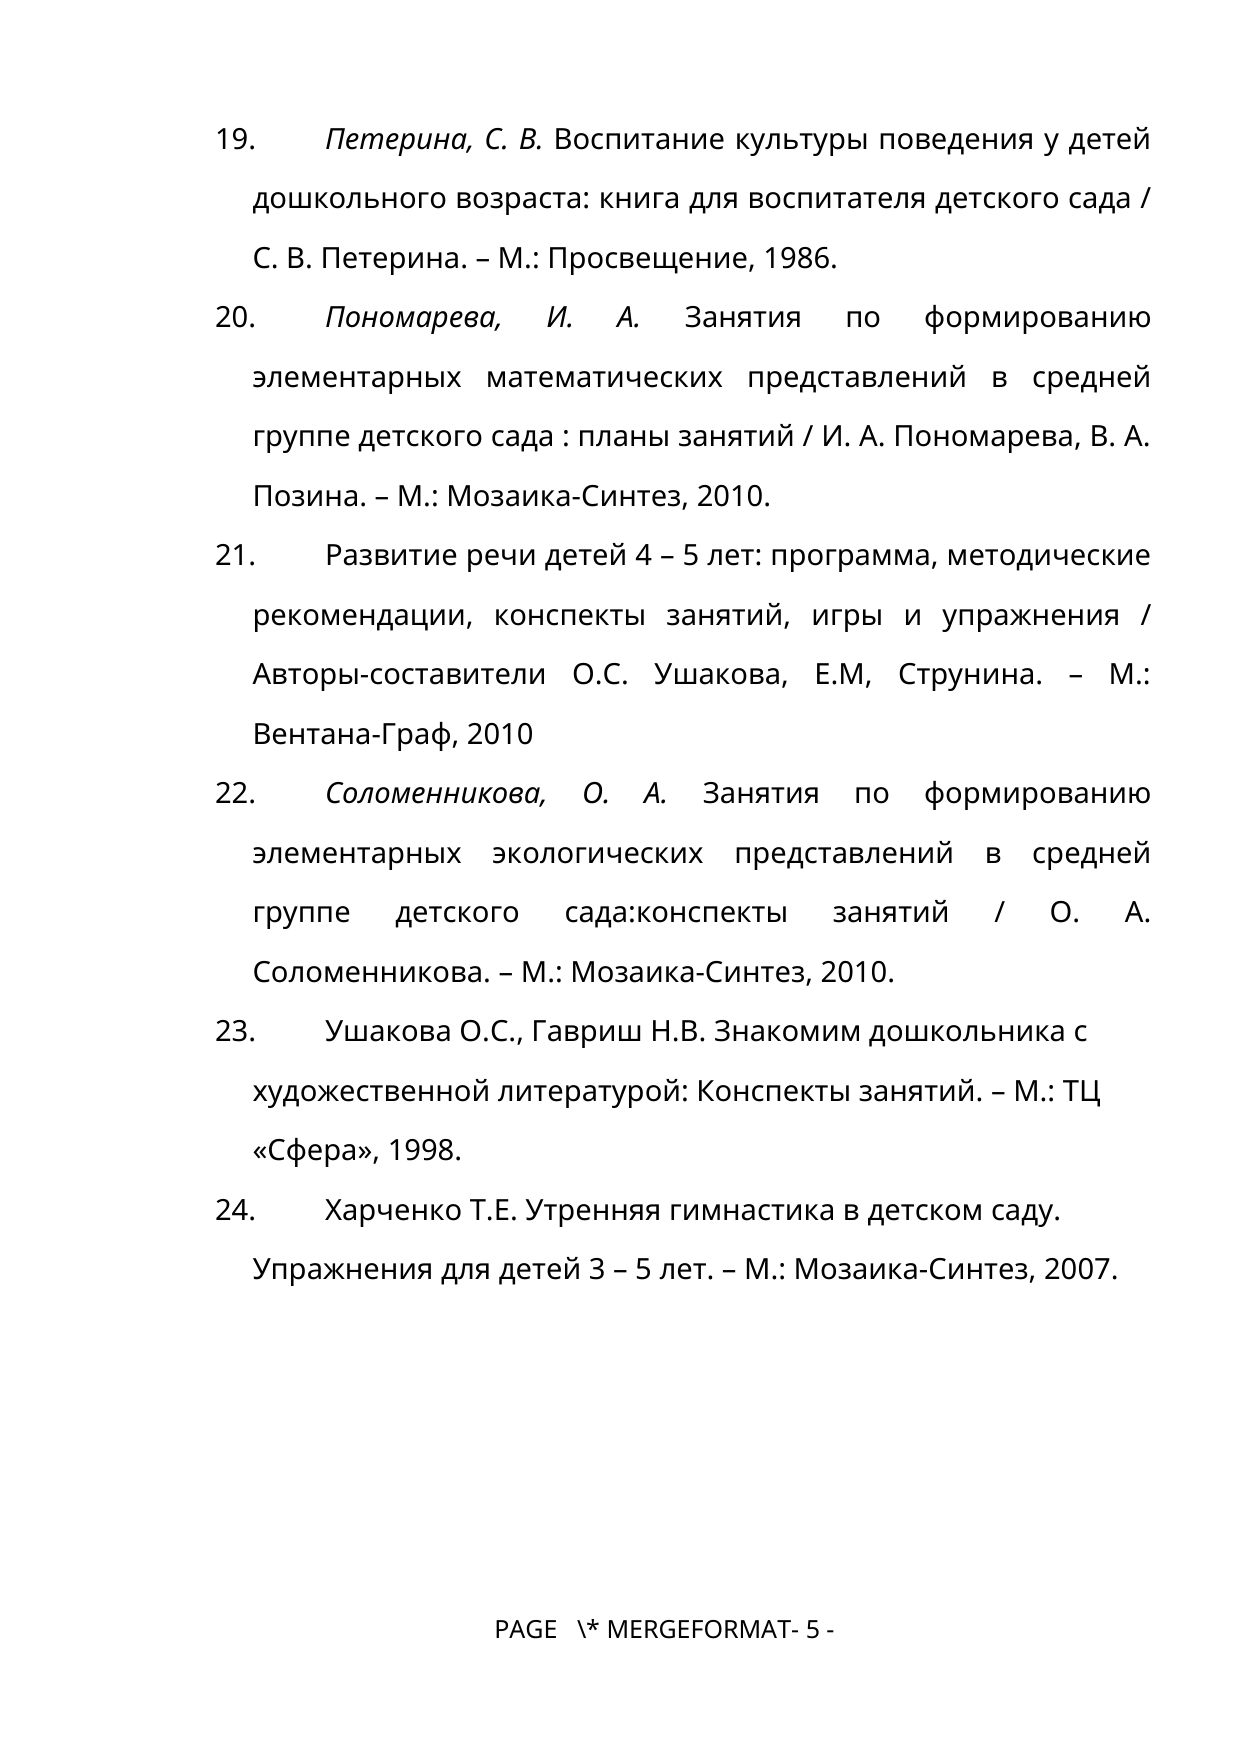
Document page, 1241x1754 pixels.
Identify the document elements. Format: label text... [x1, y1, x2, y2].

list Петерина, С. В. Воспитание культуры поведения у детей дошкольного возраста: книга для воспитателя детского сада / С. В. Петерина. – М.: Просвещение, 1986. [215, 118, 1152, 277]
list Развитие речи детей 4 – 5 лет: программа, методические рекомендации, конспекты занятий, игры и упражнения / Авторы-составители О.С. Ушакова, Е.М, Струнина. – М.: Вентана-Граф, 2010 [215, 534, 1152, 753]
list Соломенникова, О. А. Занятия по формированию элементарных экологических представлений в средней группе детского сада:конспекты занятий / О. А. Соломенникова. – М.: Мозаика-Синтез, 2010. [215, 772, 1152, 991]
list Пономарева, И. А. Занятия по формированию элементарных математических представлений в средней группе детского сада : планы занятий / И. А. Пономарева, В. А. Позина. – М.: Мозаика-Синтез, 2010. [215, 297, 1152, 515]
list Харченко Т.Е. Утренняя гимнастика в детском саду. Упражнения для детей 3 – 5 лет. – М.: Мозаика-Синтез, 2007. [215, 1189, 1152, 1288]
list Ушакова О.С., Гавриш Н.В. Знакомим дошкольника с художественной литературой: Конспекты занятий. – М.: ТЦ «Сфера», 1998. [215, 1010, 1152, 1169]
